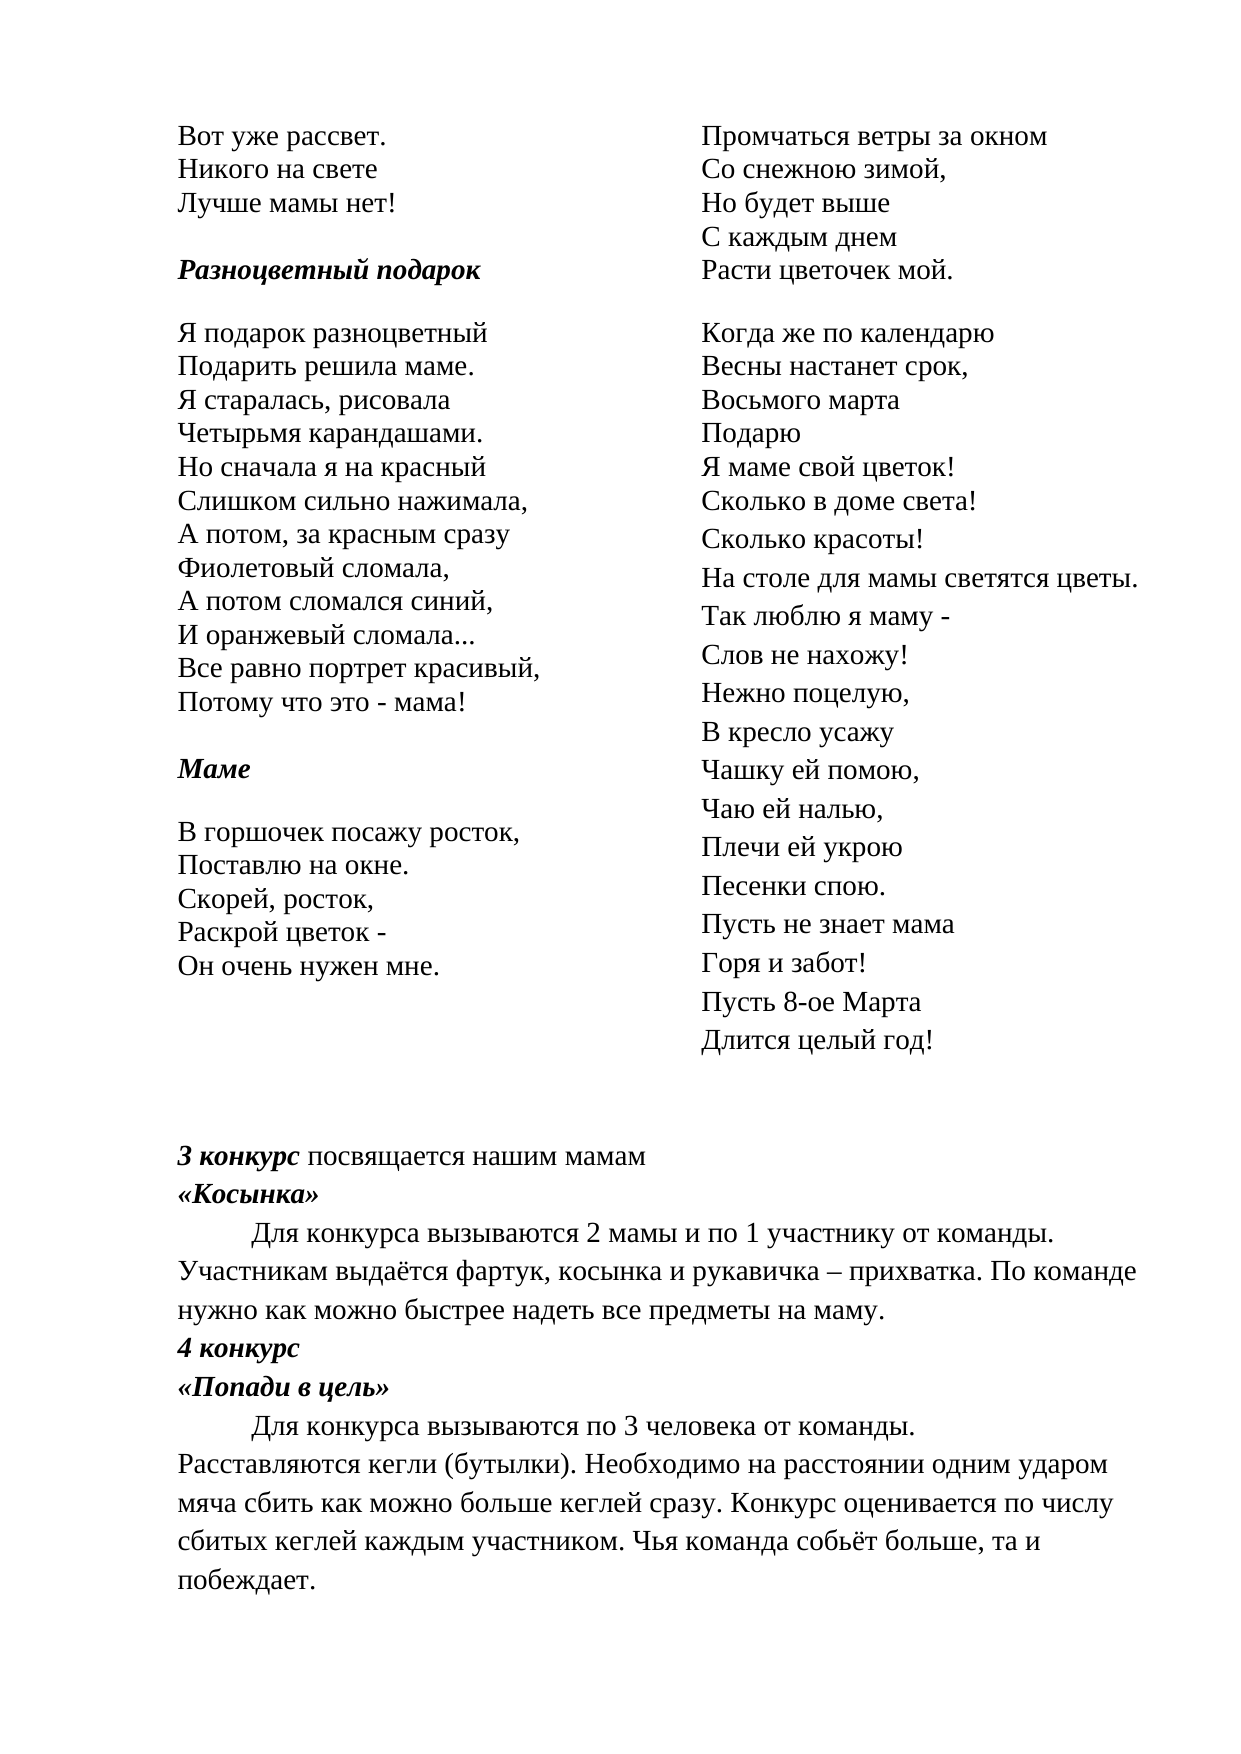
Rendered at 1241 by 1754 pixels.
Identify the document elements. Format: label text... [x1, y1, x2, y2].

text 3 конкурс посвящается нашим мамам [177, 1138, 1152, 1171]
text Для конкурса вызываются по 3 человека от команды. [177, 1408, 1152, 1441]
text 4 конкурс [177, 1331, 1152, 1364]
text «Попади в цель» [177, 1369, 1152, 1403]
text В горшочек посажу росток, Поставлю на окне. Скорей, росток, Раскрой цветок - Он очень нужен мне. [177, 814, 627, 981]
text Для конкурса вызываются 2 мамы и по 1 участнику от команды. [177, 1215, 1152, 1248]
text «Косынка» [177, 1176, 1152, 1210]
text Промчаться ветры за окном Со снежною зимой, Но будет выше С каждым днем Расти цветочек мой. [701, 118, 1152, 286]
text Когда же по календарю Весны настанет срок, Восьмого марта Подарю Я маме свой цветок! [701, 315, 1152, 483]
text Маме [177, 751, 627, 784]
text Сколько в доме света! Сколько красоты! На столе для мамы светятся цветы. Так люблю я маму - Слов не нахожу! Нежно поцелую, В кресло усажу Чашку ей помою, Чаю ей налью, Плечи ей укрою Песенки спою. Пусть не знает мама Горя и забот! Пусть 8-ое Марта Длится целый год! [701, 483, 1152, 1056]
text Участникам выдаётся фартук, косынка и рукавичка – прихватка. По команде нужно как можно быстрее надеть все предметы на маму. [177, 1253, 1152, 1326]
text Я подарок разноцветный Подарить решила маме. Я старалась, рисовала Четырьмя карандашами. Но сначала я на красный Слишком сильно нажимала, А потом, за красным сразу Фиолетовый сломала, А потом сломался синий, И оранжевый сломала... Все равно портрет красивый, Потому что это - мама! [177, 315, 627, 717]
text Разноцветный подарок [177, 252, 627, 286]
text Расставляются кегли (бутылки). Необходимо на расстоянии одним ударом мяча сбить как можно больше кеглей сразу. Конкурс оценивается по числу сбитых кеглей каждым участником. Чья команда собьёт больше, та и побеждает. [177, 1446, 1152, 1595]
